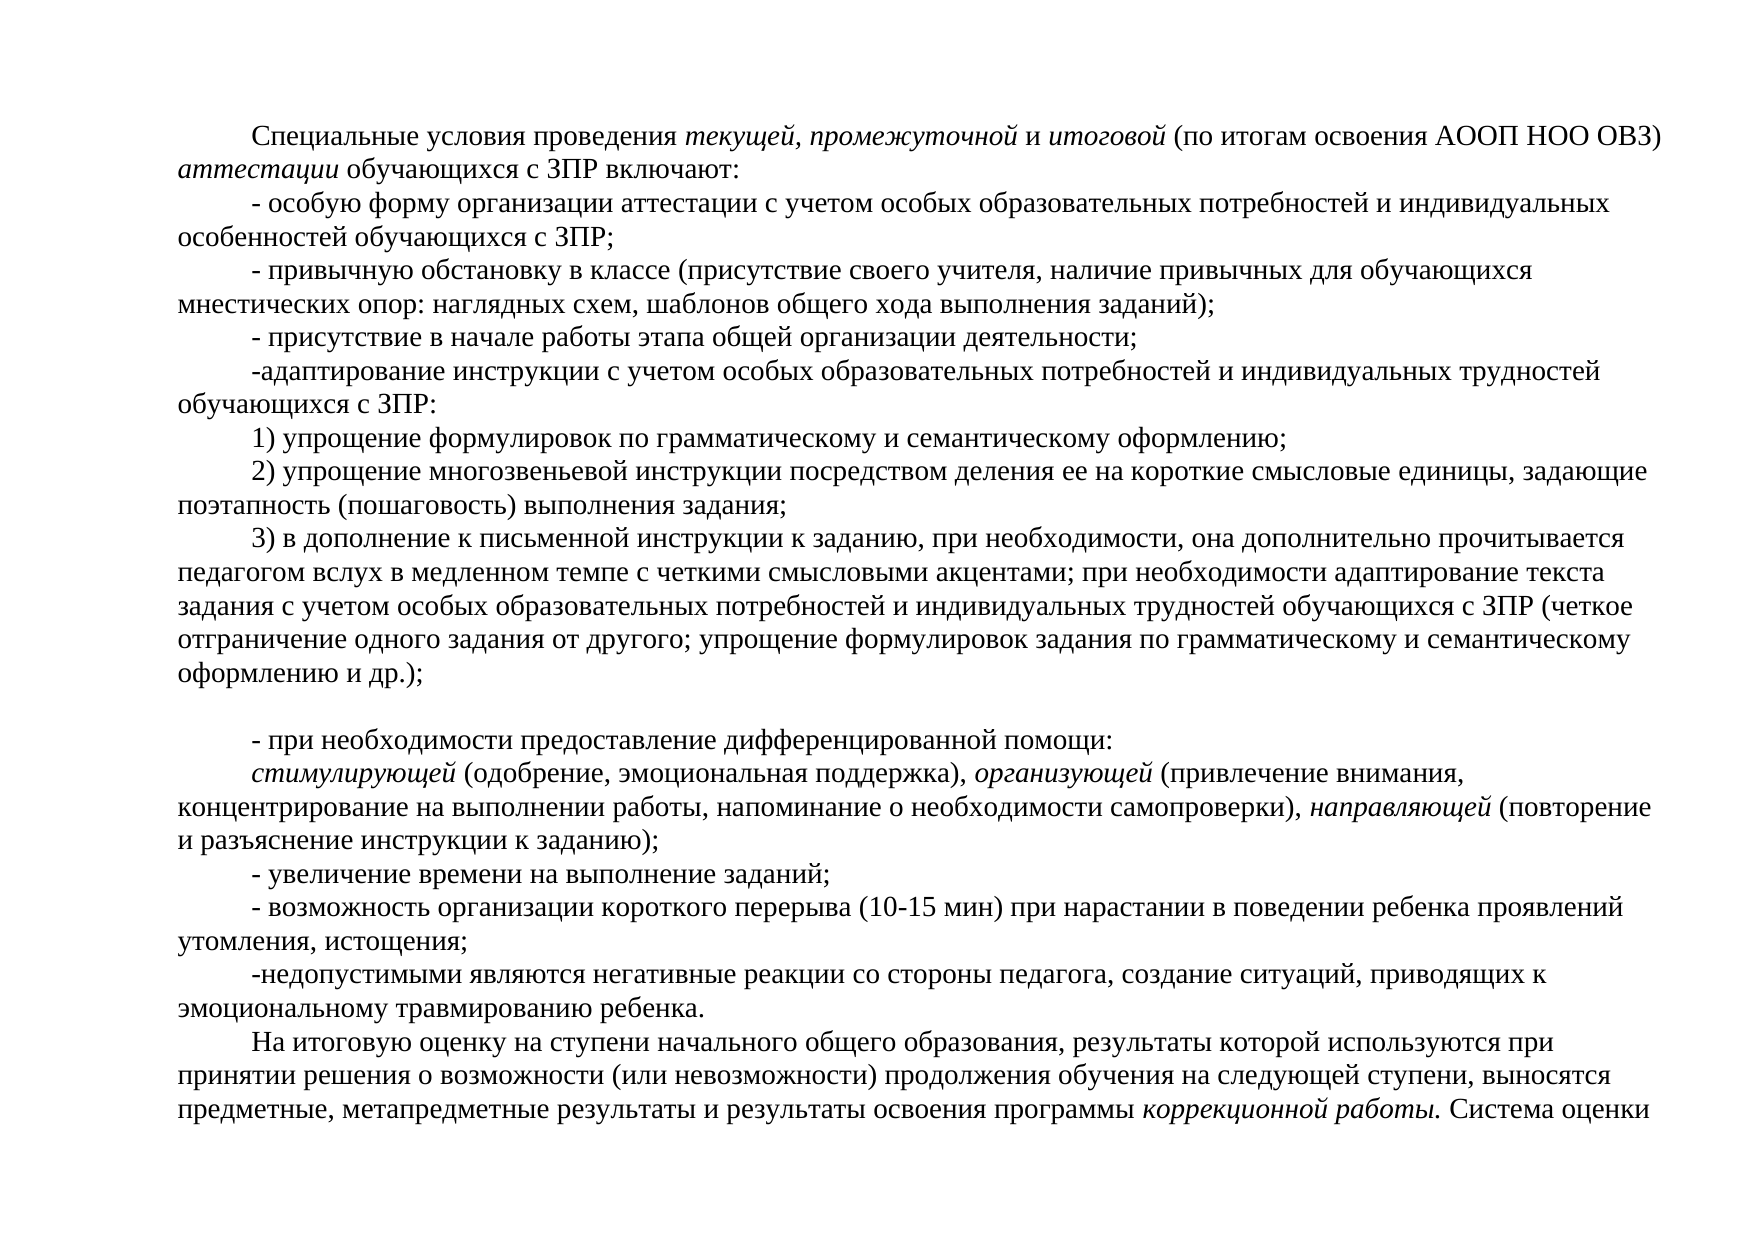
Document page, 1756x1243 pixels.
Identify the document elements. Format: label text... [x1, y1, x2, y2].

text 2) упрощение многозвеньевой инструкции посредством деления ее на короткие смысловые единицы, задающие поэтапность (пошаговость) выполнения задания; [177, 453, 1667, 521]
text 1) упрощение формулировок по грамматическому и семантическому оформлению; [177, 420, 1667, 453]
text - привычную обстановку в классе (присутствие своего учителя, наличие привычных для обучающихся мнестических опор: наглядных схем, шаблонов общего хода выполнения заданий); [177, 252, 1667, 319]
text стимулирующей (одобрение, эмоциональная поддержка), организующей (привлечение внимания, концентрирование на выполнении работы, напоминание о необходимости самопроверки), направляющей (повторение и разъяснение инструкции к заданию); [177, 755, 1667, 856]
text - при необходимости предоставление дифференцированной помощи: [177, 722, 1667, 755]
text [177, 1024, 1667, 1124]
text -адаптирование инструкции с учетом особых образовательных потребностей и индивидуальных трудностей обучающихся с ЗПР: [177, 353, 1667, 420]
text - особую форму организации аттестации с учетом особых образовательных потребностей и индивидуальных особенностей обучающихся с ЗПР; [177, 185, 1667, 252]
text - возможность организации короткого перерыва (10-15 мин) при нарастании в поведении ребенка проявлений утомления, истощения; [177, 889, 1667, 957]
text - присутствие в начале работы этапа общей организации деятельности; [177, 319, 1667, 353]
text -недопустимыми являются негативные реакции со стороны педагога, создание ситуаций, приводящих к эмоциональному травмированию ребенка. [177, 957, 1667, 1024]
text Специальные условия проведения текущей, промежуточной и итоговой (по итогам освоения АООП НОО ОВЗ) аттестации обучающихся с ЗПР включают: [177, 118, 1667, 185]
text - увеличение времени на выполнение заданий; [177, 856, 1667, 889]
text 3) в дополнение к письменной инструкции к заданию, при необходимости, она дополнительно прочитывается педагогом вслух в медленном темпе с четкими смысловыми акцентами; при необходимости адаптирование текста задания с учетом особых образовательных потребностей и индивидуальных трудностей обучающихся с ЗПР (четкое отграничение одного задания от другого; упрощение формулировок задания по грамматическому и семантическому оформлению и др.); [177, 521, 1667, 688]
